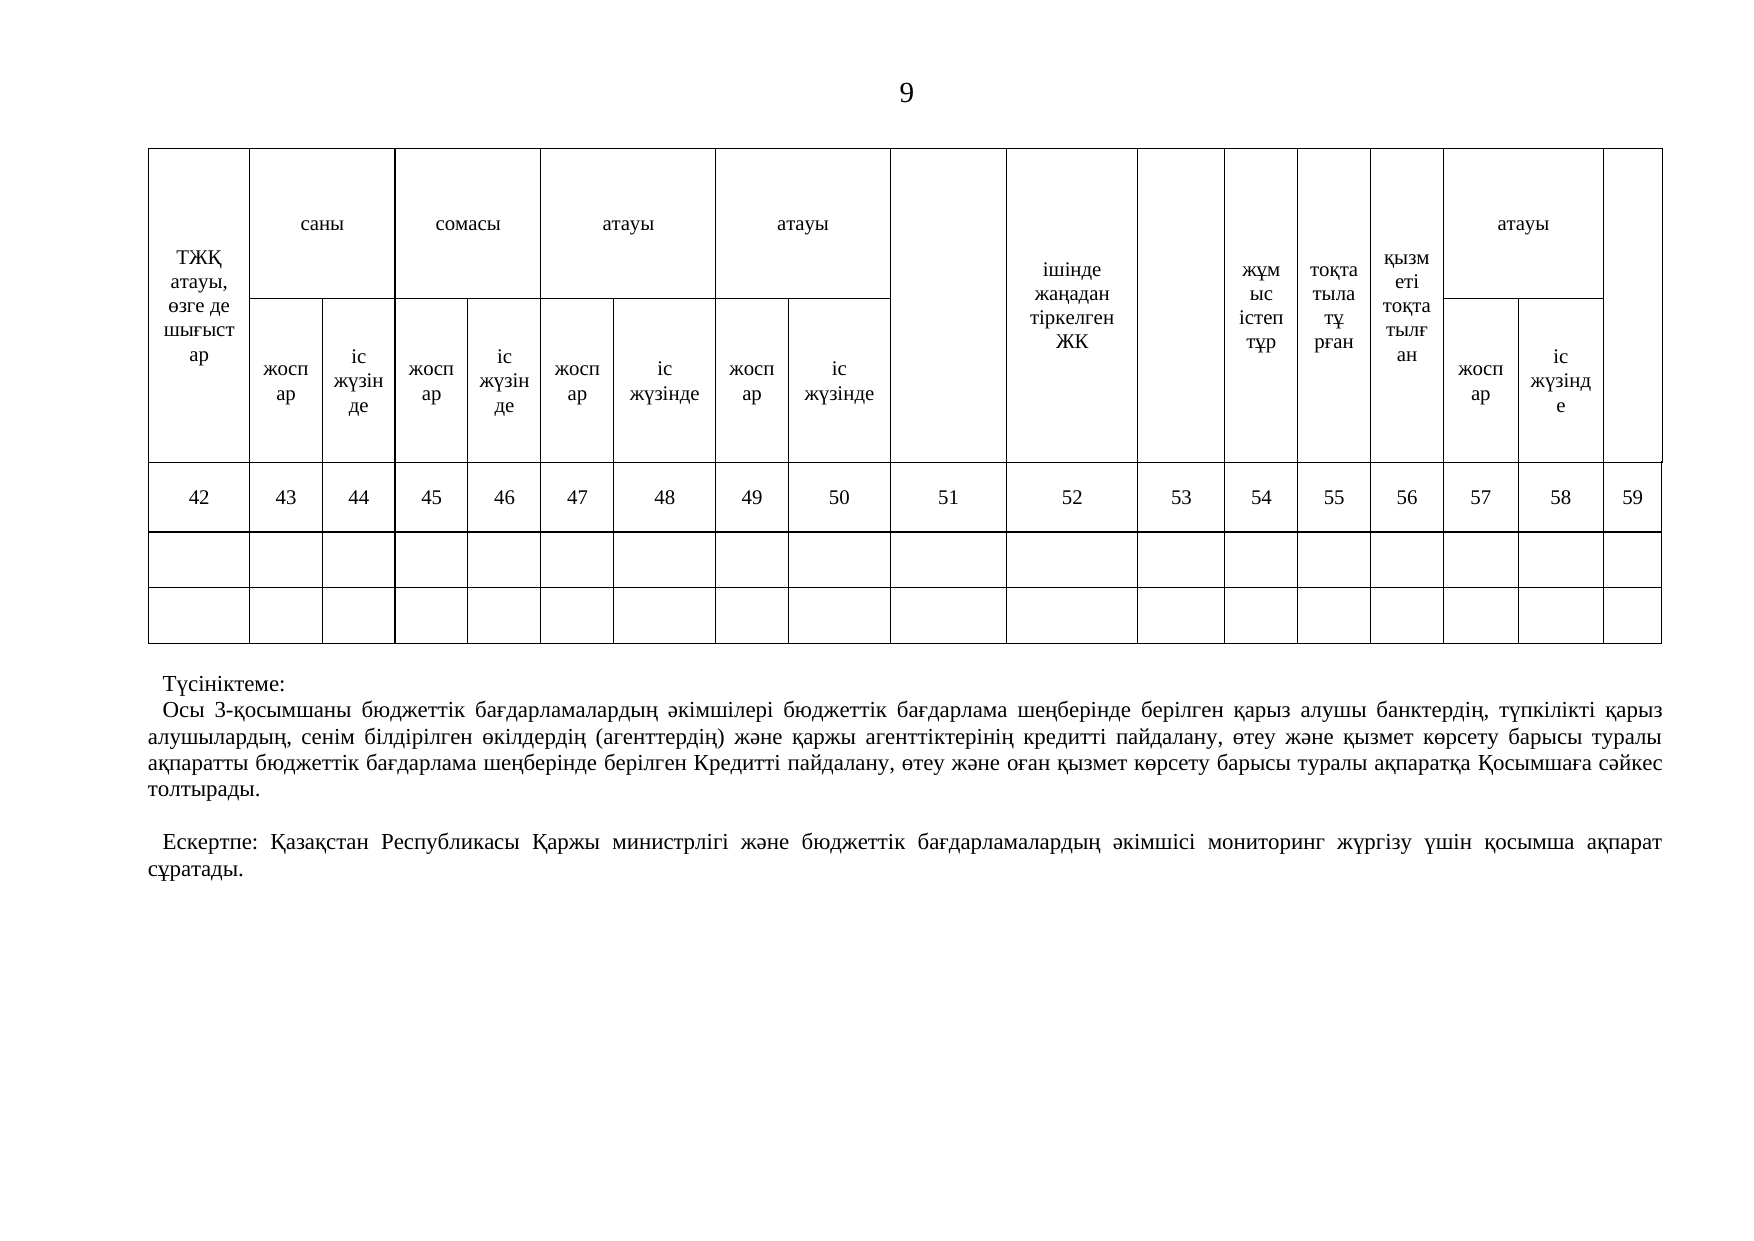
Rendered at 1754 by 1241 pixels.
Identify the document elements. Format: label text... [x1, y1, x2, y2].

table_cell [1007, 533, 1137, 587]
table_cell [541, 533, 613, 587]
table_cell 44 [323, 463, 394, 531]
table_cell [1007, 588, 1137, 643]
table_cell 53 [1138, 463, 1224, 531]
table_cell [149, 533, 249, 587]
table_cell [716, 533, 788, 587]
table_cell 52 [1007, 463, 1137, 531]
table_cell 58 [1519, 463, 1603, 531]
table_cell 51 [891, 463, 1006, 531]
table_cell жоспар [250, 299, 322, 462]
table_cell [250, 533, 322, 587]
table_cell 49 [716, 463, 788, 531]
table_cell [716, 588, 788, 643]
table_cell 57 [1444, 463, 1518, 531]
table_cell іс жүзінде [1519, 299, 1603, 462]
table_cell [1444, 588, 1518, 643]
table_cell [1298, 533, 1370, 587]
table_cell жоспар [541, 299, 613, 462]
table_cell іс жүзінде [468, 299, 540, 462]
table_cell тоқтатыла тұрған [1298, 149, 1370, 462]
table_cell [1604, 588, 1661, 643]
table_cell [468, 588, 540, 643]
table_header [1007, 149, 1137, 462]
text Ескертпе: Қазақстан Республикасы Қаржы министрлігі және бюджеттік бағдарламалардың әкімшісі мониторинг жүргізу үшін қосымша ақпарат сұратады. [148, 828, 1665, 881]
table_cell атауы [716, 149, 890, 298]
table_cell [614, 533, 715, 587]
table_cell атауы [1444, 149, 1603, 298]
table_cell жоспар [396, 299, 467, 462]
table_cell 47 [541, 463, 613, 531]
table_cell [1298, 588, 1370, 643]
table_cell [1519, 533, 1603, 587]
table_cell саны [250, 149, 394, 298]
table_cell 50 [789, 463, 890, 531]
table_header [1138, 149, 1224, 462]
table_cell [541, 588, 613, 643]
table_cell 55 [1298, 463, 1370, 531]
table_cell [1371, 588, 1443, 643]
table_cell сомасы [396, 149, 540, 298]
table_cell атауы [541, 149, 715, 298]
table_cell [789, 588, 890, 643]
table_cell [614, 588, 715, 643]
table_cell іс жүзінде [323, 299, 394, 462]
table_cell іс жүзінде [614, 299, 715, 462]
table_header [891, 149, 1006, 462]
table_cell 59 [1604, 463, 1661, 531]
table_cell [891, 533, 1006, 587]
table_cell 46 [468, 463, 540, 531]
table_cell [396, 588, 467, 643]
table_cell [891, 588, 1006, 643]
table_cell 54 [1225, 463, 1297, 531]
table_cell [323, 533, 394, 587]
table_cell 42 [149, 463, 249, 531]
table_cell [789, 533, 890, 587]
table_cell жұмыс істеп тұр [1225, 149, 1297, 462]
text Түсініктеме: [148, 670, 1665, 696]
table_cell [468, 533, 540, 587]
text Осы 3-қосымшаны бюджеттік бағдарламалардың әкімшілері бюджеттік бағдарлама шеңберінде берілген қарыз алушы банктердің, түпкілікті қарыз алушылардың, сенім білдірілген өкілдердің (агенттердің) және қаржы агенттіктерінің кредитті пайдалану, өтеу және қызмет көрсету барысы туралы ақпаратты бюджеттік бағдарлама шеңберінде берілген Кредитті пайдалану, өтеу және оған қызмет көрсету барысы туралы ақпаратқа Қосымшаға сәйкес толтырады. [148, 696, 1665, 802]
table_cell [1225, 533, 1297, 587]
table_cell [1604, 149, 1662, 462]
table_cell ТЖҚ атауы, өзге де шығыстар [149, 149, 249, 462]
table_cell [1604, 533, 1661, 587]
table_cell [1519, 588, 1603, 643]
table_cell [323, 588, 394, 643]
table_cell қызметі тоқтатылған [1371, 149, 1443, 462]
table_cell 45 [396, 463, 467, 531]
table_cell жоспар [1444, 299, 1518, 462]
table_cell 56 [1371, 463, 1443, 531]
table_cell жоспар [716, 299, 788, 462]
table_cell 43 [250, 463, 322, 531]
table_cell іс жүзінде [789, 299, 890, 462]
table_cell [1444, 533, 1518, 587]
table_cell [396, 533, 467, 587]
table_cell [1138, 533, 1224, 587]
table_cell [149, 588, 249, 643]
table_cell [1138, 588, 1224, 643]
table_cell [1371, 533, 1443, 587]
table_cell [250, 588, 322, 643]
table_cell 48 [614, 463, 715, 531]
table_cell [1225, 588, 1297, 643]
